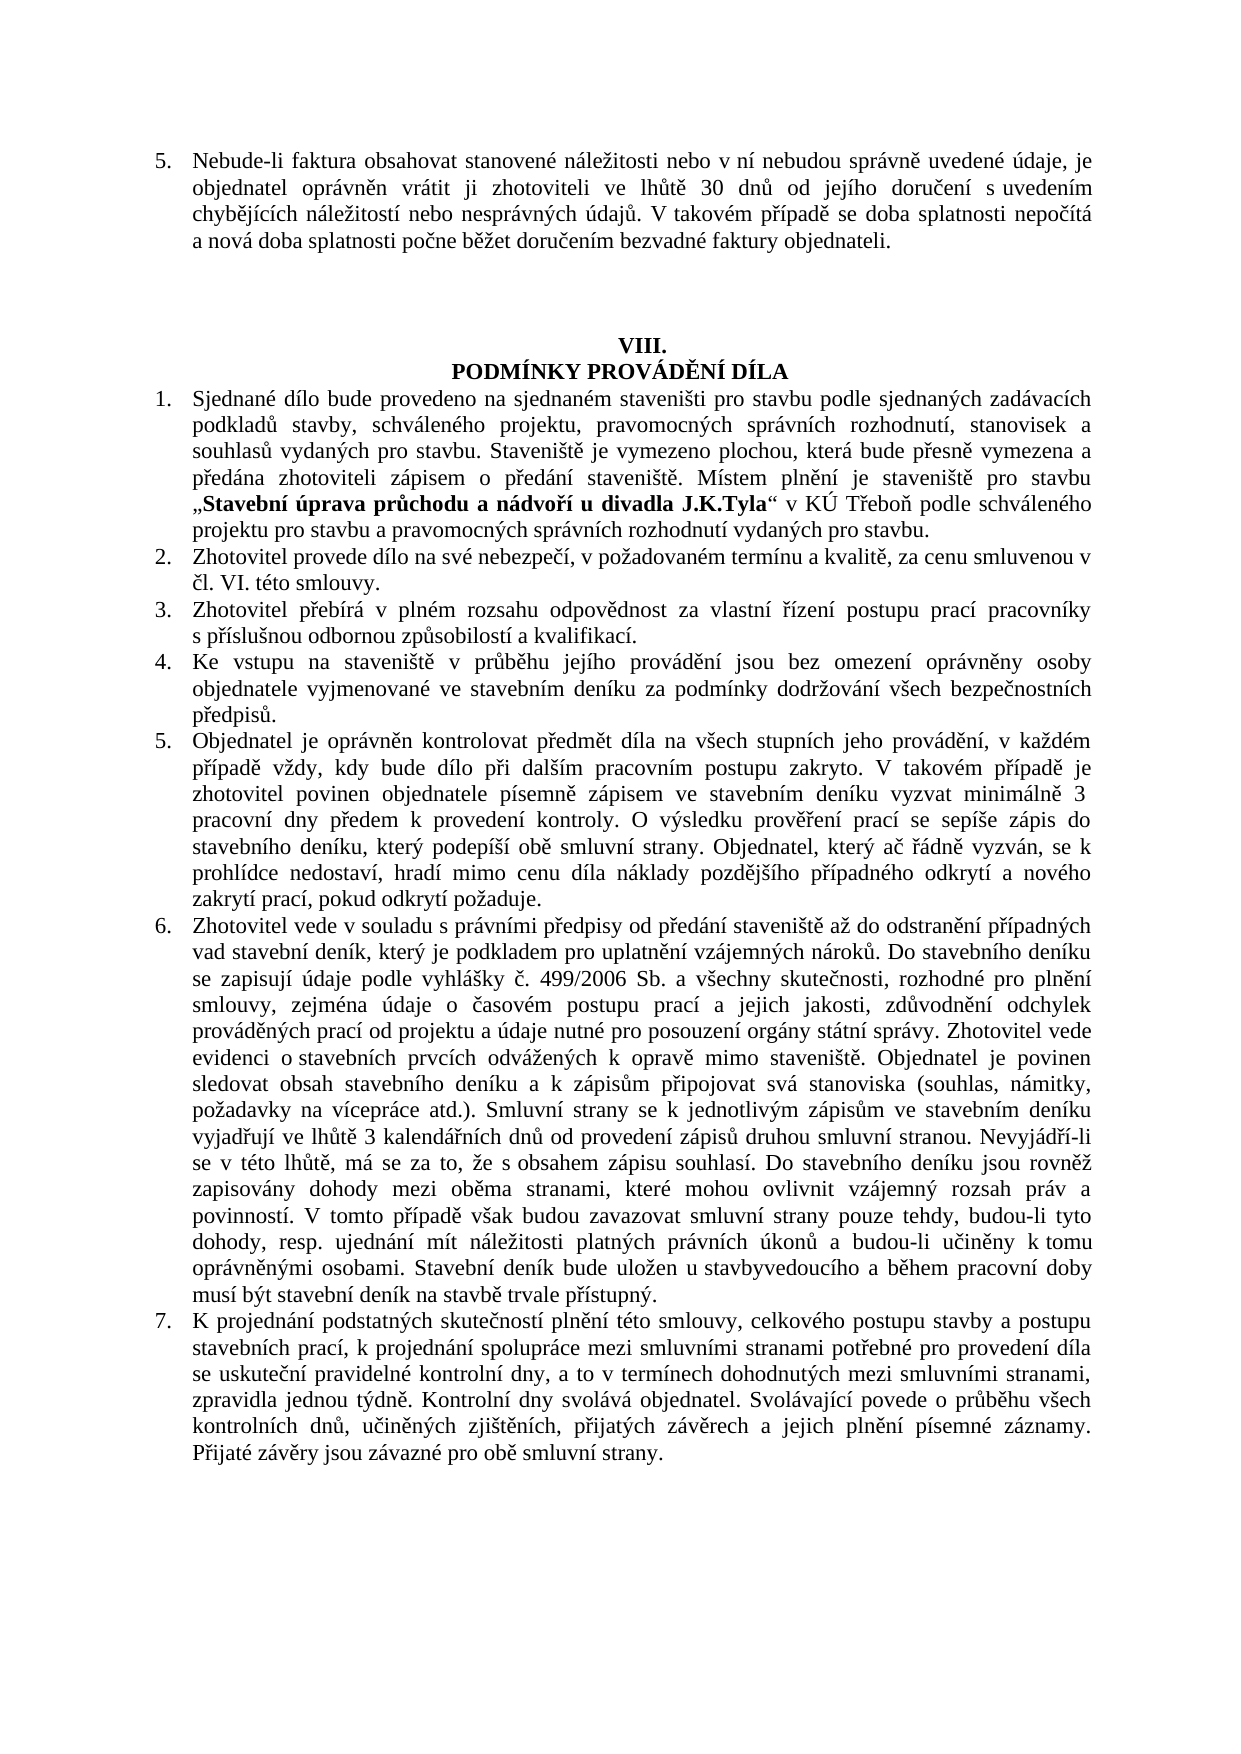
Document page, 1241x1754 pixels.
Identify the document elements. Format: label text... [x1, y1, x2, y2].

list Sjednané dílo bude provedeno na sjednaném staveništi pro stavbu podle sjednaných zadávacích podkladů stavby, schváleného projektu, pravomocných správních rozhodnutí, stanovisek a souhlasů vydaných pro stavbu. Staveniště je vymezeno plochou, která bude přesně vymezena a předána zhotoviteli zápisem o předání staveniště. Místem plnění je staveniště pro stavbu „Stavební úprava průchodu a nádvoří u divadla J.K.Tyla“ v KÚ Třeboň podle schváleného projektu pro stavbu a pravomocných správních rozhodnutí vydaných pro stavbu. [154, 385, 1093, 543]
list Zhotovitel přebírá v plném rozsahu odpovědnost za vlastní řízení postupu prací pracovníky s příslušnou odbornou způsobilostí a kvalifikací. [154, 596, 1093, 648]
text VIII. [192, 332, 1093, 358]
list Zhotovitel vede v souladu s právními předpisy od předání staveniště až do odstranění případných vad stavební deník, který je podkladem pro uplatnění vzájemných nároků. Do stavebního deníku se zapisují údaje podle vyhlášky č. 499/2006 Sb. a všechny skutečnosti, rozhodné pro plnění smlouvy, zejména údaje o časovém postupu prací a jejich jakosti, zdůvodnění odchylek prováděných prací od projektu a údaje nutné pro posouzení orgány státní správy. Zhotovitel vede evidenci o stavebních prvcích odvážených k opravě mimo staveniště. Objednatel je povinen sledovat obsah stavebního deníku a k zápisům připojovat svá stanoviska (souhlas, námitky, požadavky na vícepráce atd.). Smluvní strany se k jednotlivým zápisům ve stavebním deníku vyjadřují ve lhůtě 3 kalendářních dnů od provedení zápisů druhou smluvní stranou. Nevyjádří-li se v této lhůtě, má se za to, že s obsahem zápisu souhlasí. Do stavebního deníku jsou rovněž zapisovány dohody mezi oběma stranami, které mohou ovlivnit vzájemný rozsah práv a povinností. V tomto případě však budou zavazovat smluvní strany pouze tehdy, budou-li tyto dohody, resp. ujednání mít náležitosti platných právních úkonů a budou-li učiněny k tomu oprávněnými osobami. Stavební deník bude uložen u stavbyvedoucího a během pracovní doby musí být stavební deník na stavbě trvale přístupný. [154, 912, 1093, 1307]
list Objednatel je oprávněn kontrolovat předmět díla na všech stupních jeho provádění, v každém případě vždy, kdy bude dílo při dalším pracovním postupu zakryto. V takovém případě je zhotovitel povinen objednatele písemně zápisem ve stavebním deníku vyzvat minimálně 3 pracovní dny předem k provedení kontroly. O výsledku prověření prací se sepíše zápis do stavebního deníku, který podepíší obě smluvní strany. Objednatel, který ač řádně vyzván, se k prohlídce nedostaví, hradí mimo cenu díla náklady pozdějšího případného odkrytí a nového zakrytí prací, pokud odkrytí požaduje. [154, 727, 1093, 912]
text PODMÍNKY PROVÁDĚNÍ DÍLA [148, 358, 1093, 385]
list K projednání podstatných skutečností plnění této smlouvy, celkového postupu stavby a postupu stavebních prací, k projednání spolupráce mezi smluvními stranami potřebné pro provedení díla se uskuteční pravidelné kontrolní dny, a to v termínech dohodnutých mezi smluvními stranami, zpravidla jednou týdně. Kontrolní dny svolává objednatel. Svolávající povede o průběhu všech kontrolních dnů, učiněných zjištěních, přijatých závěrech a jejich plnění písemné záznamy. Přijaté závěry jsou závazné pro obě smluvní strany. [154, 1307, 1093, 1465]
list Zhotovitel provede dílo na své nebezpečí, v požadovaném termínu a kvalitě, za cenu smluvenou v čl. VI. této smlouvy. [154, 543, 1093, 596]
list Nebude-li faktura obsahovat stanovené náležitosti nebo v ní nebudou správně uvedené údaje, je objednatel oprávněn vrátit ji zhotoviteli ve lhůtě 30 dnů od jejího doručení s uvedením chybějících náležitostí nebo nesprávných údajů. V takovém případě se doba splatnosti nepočítá a nová doba splatnosti počne běžet doručením bezvadné faktury objednateli. [154, 148, 1093, 253]
list Ke vstupu na staveniště v průběhu jejího provádění jsou bez omezení oprávněny osoby objednatele vyjmenované ve stavebním deníku za podmínky dodržování všech bezpečnostních předpisů. [154, 648, 1093, 727]
